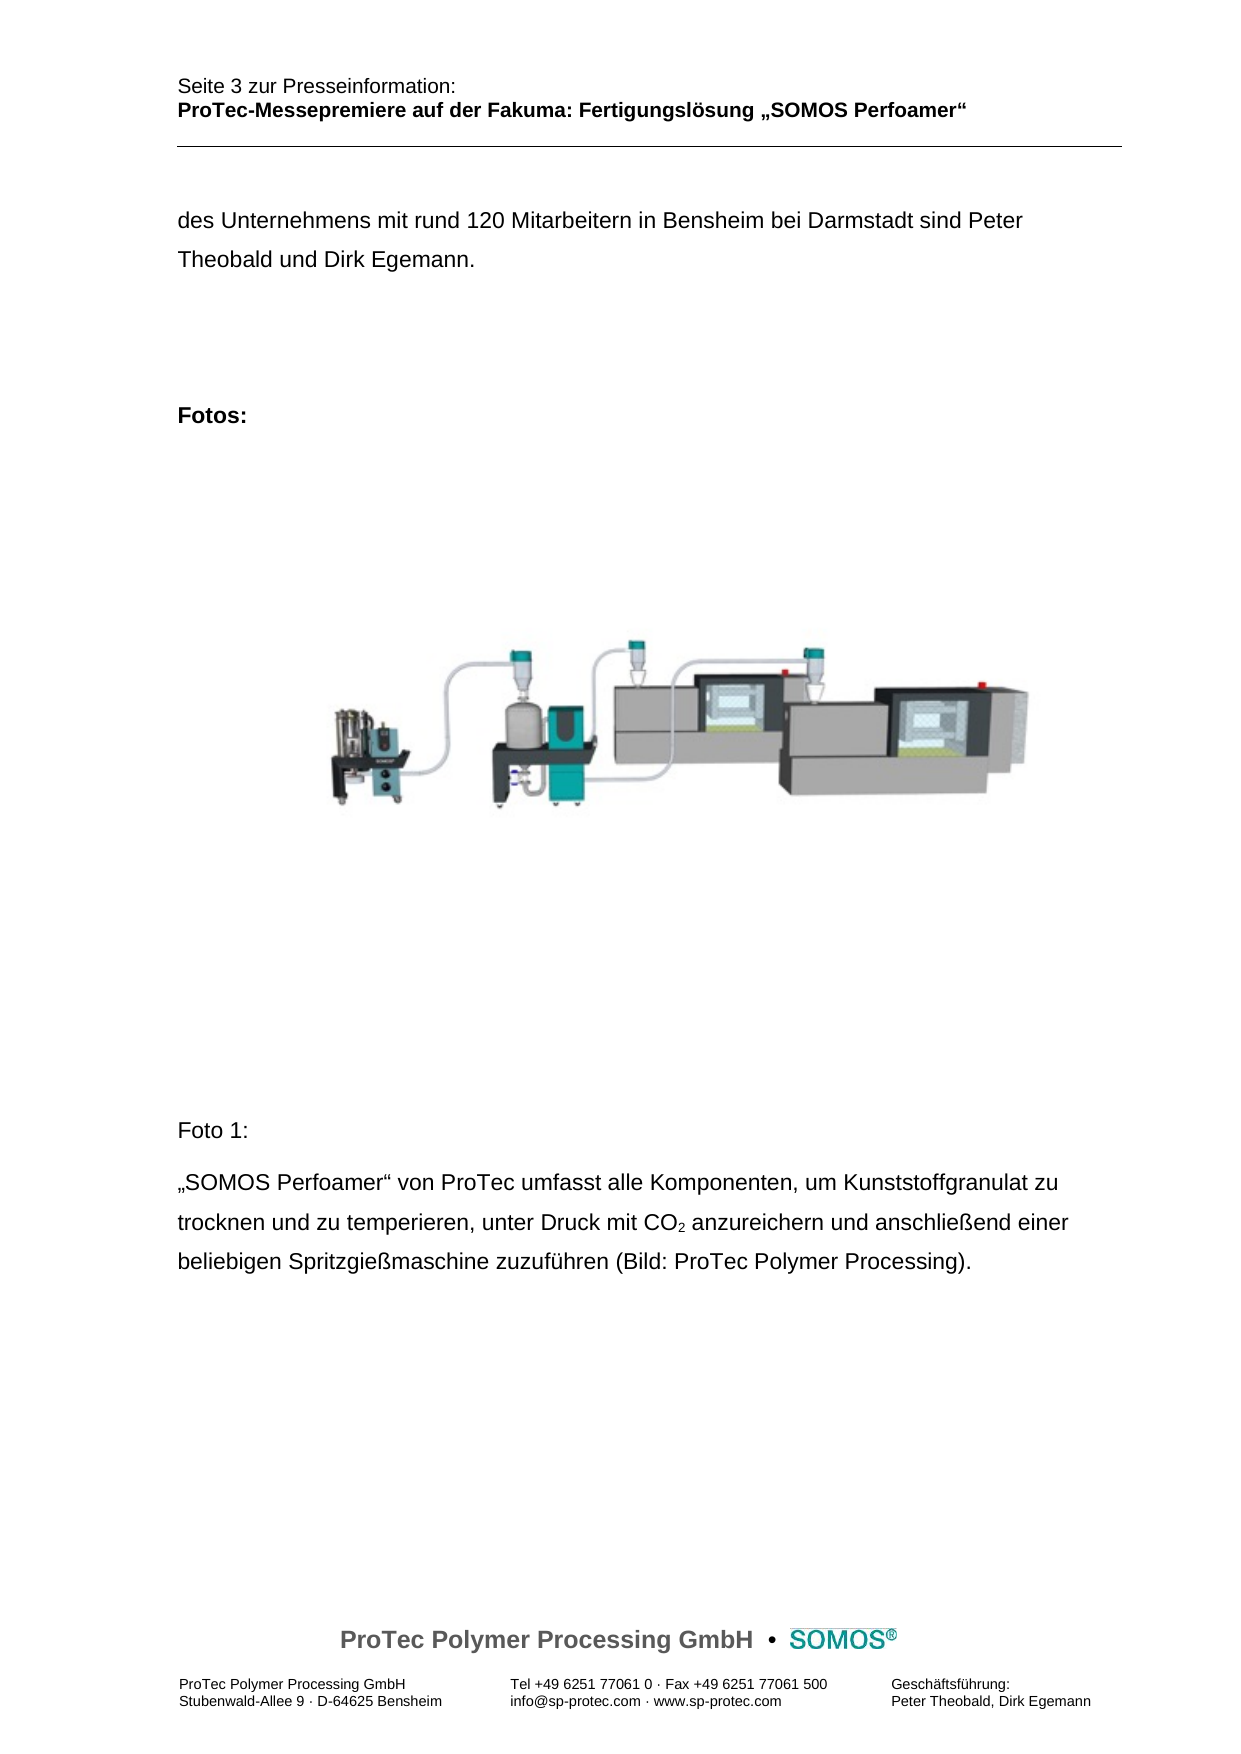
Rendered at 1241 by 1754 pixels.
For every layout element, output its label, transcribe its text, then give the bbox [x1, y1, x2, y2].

text „SOMOS Perfoamer“ von ProTec umfasst alle Komponenten, um Kunststoffgranulat zu trocknen und zu temperieren, unter Druck mit CO2 anzureichern und anschließend einer beliebigen Spritzgießmaschine zuzuführen (Bild: ProTec Polymer Processing). [177, 1169, 1122, 1274]
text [177, 207, 1122, 273]
text Fotos: [177, 402, 1122, 428]
picture [790, 1628, 897, 1649]
picture [177, 454, 1123, 1091]
text Foto 1: [177, 1117, 1122, 1143]
